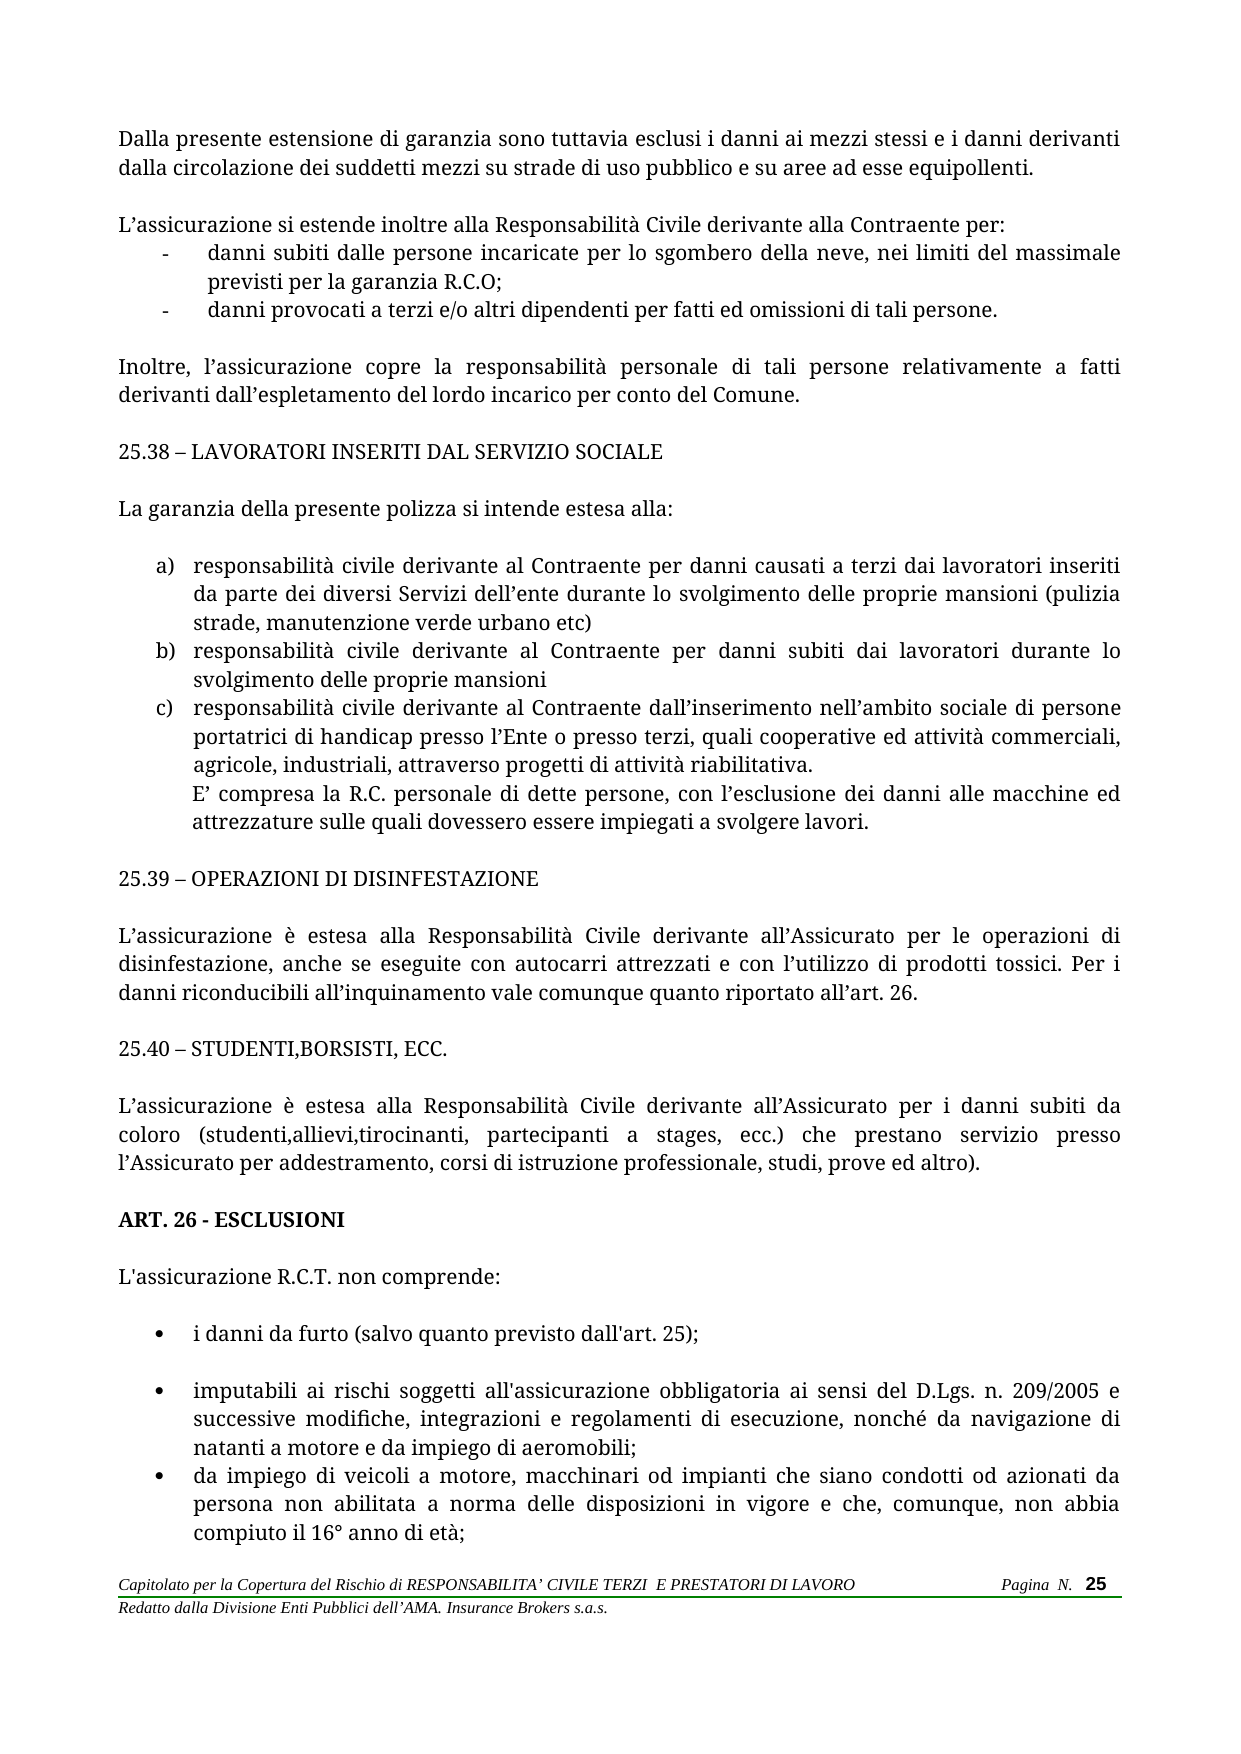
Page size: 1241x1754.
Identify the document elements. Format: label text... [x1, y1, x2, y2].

text Inoltre, l’assicurazione copre la responsabilità personale di tali persone relativamente a fatti derivanti dall’espletamento del lordo incarico per conto del Comune. [118, 352, 1122, 409]
text 25.38 – LAVORATORI INSERITI DAL SERVIZIO SOCIALE [118, 437, 1122, 466]
list da impiego di veicoli a motore, macchinari od impianti che siano condotti od azionati da persona non abilitata a norma delle disposizioni in vigore e che, comunque, non abbia compiuto il 16° anno di età; [156, 1461, 1121, 1546]
text La garanzia della presente polizza si intende estesa alla: [118, 494, 1122, 523]
subtitle ART. 26 - ESCLUSIONI [118, 1205, 1122, 1234]
text L’assicurazione si estende inoltre alla Responsabilità Civile derivante alla Contraente per: [118, 210, 1122, 238]
text L’assicurazione è estesa alla Responsabilità Civile derivante all’Assicurato per i danni subiti da coloro (studenti,allievi,tirocinanti, partecipanti a stages, ecc.) che prestano servizio presso l’Assicurato per addestramento, corsi di istruzione professionale, studi, prove ed altro). [118, 1091, 1122, 1177]
list responsabilità civile derivante al Contraente dall’inserimento nell’ambito sociale di persone portatrici di handicap presso l’Ente o presso terzi, quali cooperative ed attività commerciali, agricole, industriali, attraverso progetti di attività riabilitativa. [156, 693, 1122, 779]
list responsabilità civile derivante al Contraente per danni subiti dai lavoratori durante lo svolgimento delle proprie mansioni [156, 636, 1122, 693]
text 25.39 – OPERAZIONI DI DISINFESTAZIONE [118, 864, 1122, 892]
list danni provocati a terzi e/o altri dipendenti per fatti ed omissioni di tali persone. [162, 295, 1122, 324]
text L’assicurazione è estesa alla Responsabilità Civile derivante all’Assicurato per le operazioni di disinfestazione, anche se eseguite con autocarri attrezzati e con l’utilizzo di prodotti tossici. Per i danni riconducibili all’inquinamento vale comunque quanto riportato all’art. 26. [118, 921, 1122, 1006]
list responsabilità civile derivante al Contraente per danni causati a terzi dai lavoratori inseriti da parte dei diversi Servizi dell’ente durante lo svolgimento delle proprie mansioni (pulizia strade, manutenzione verde urbano etc) [156, 551, 1122, 636]
text L'assicurazione R.C.T. non comprende: [118, 1262, 1122, 1291]
text Dalla presente estensione di garanzia sono tuttavia esclusi i danni ai mezzi stessi e i danni derivanti dalla circolazione dei suddetti mezzi su strade di uso pubblico e su aree ad esse equipollenti. [118, 124, 1122, 181]
text 25.40 – STUDENTI,BORSISTI, ECC. [118, 1034, 1122, 1063]
list danni subiti dalle persone incaricate per lo sgombero della neve, nei limiti del massimale previsti per la garanzia R.C.O; [162, 238, 1122, 295]
list i danni da furto (salvo quanto previsto dall'art. 25); [156, 1319, 1122, 1347]
list imputabili ai rischi soggetti all'assicurazione obbligatoria ai sensi del D.Lgs. n. 209/2005 e successive modifiche, integrazioni e regolamenti di esecuzione, nonché da navigazione di natanti a motore e da impiego di aeromobili; [156, 1376, 1121, 1461]
text E’ compresa la R.C. personale di dette persone, con l’esclusione dei danni alle macchine ed attrezzature sulle quali dovessero essere impiegati a svolgere lavori. [192, 779, 1122, 836]
